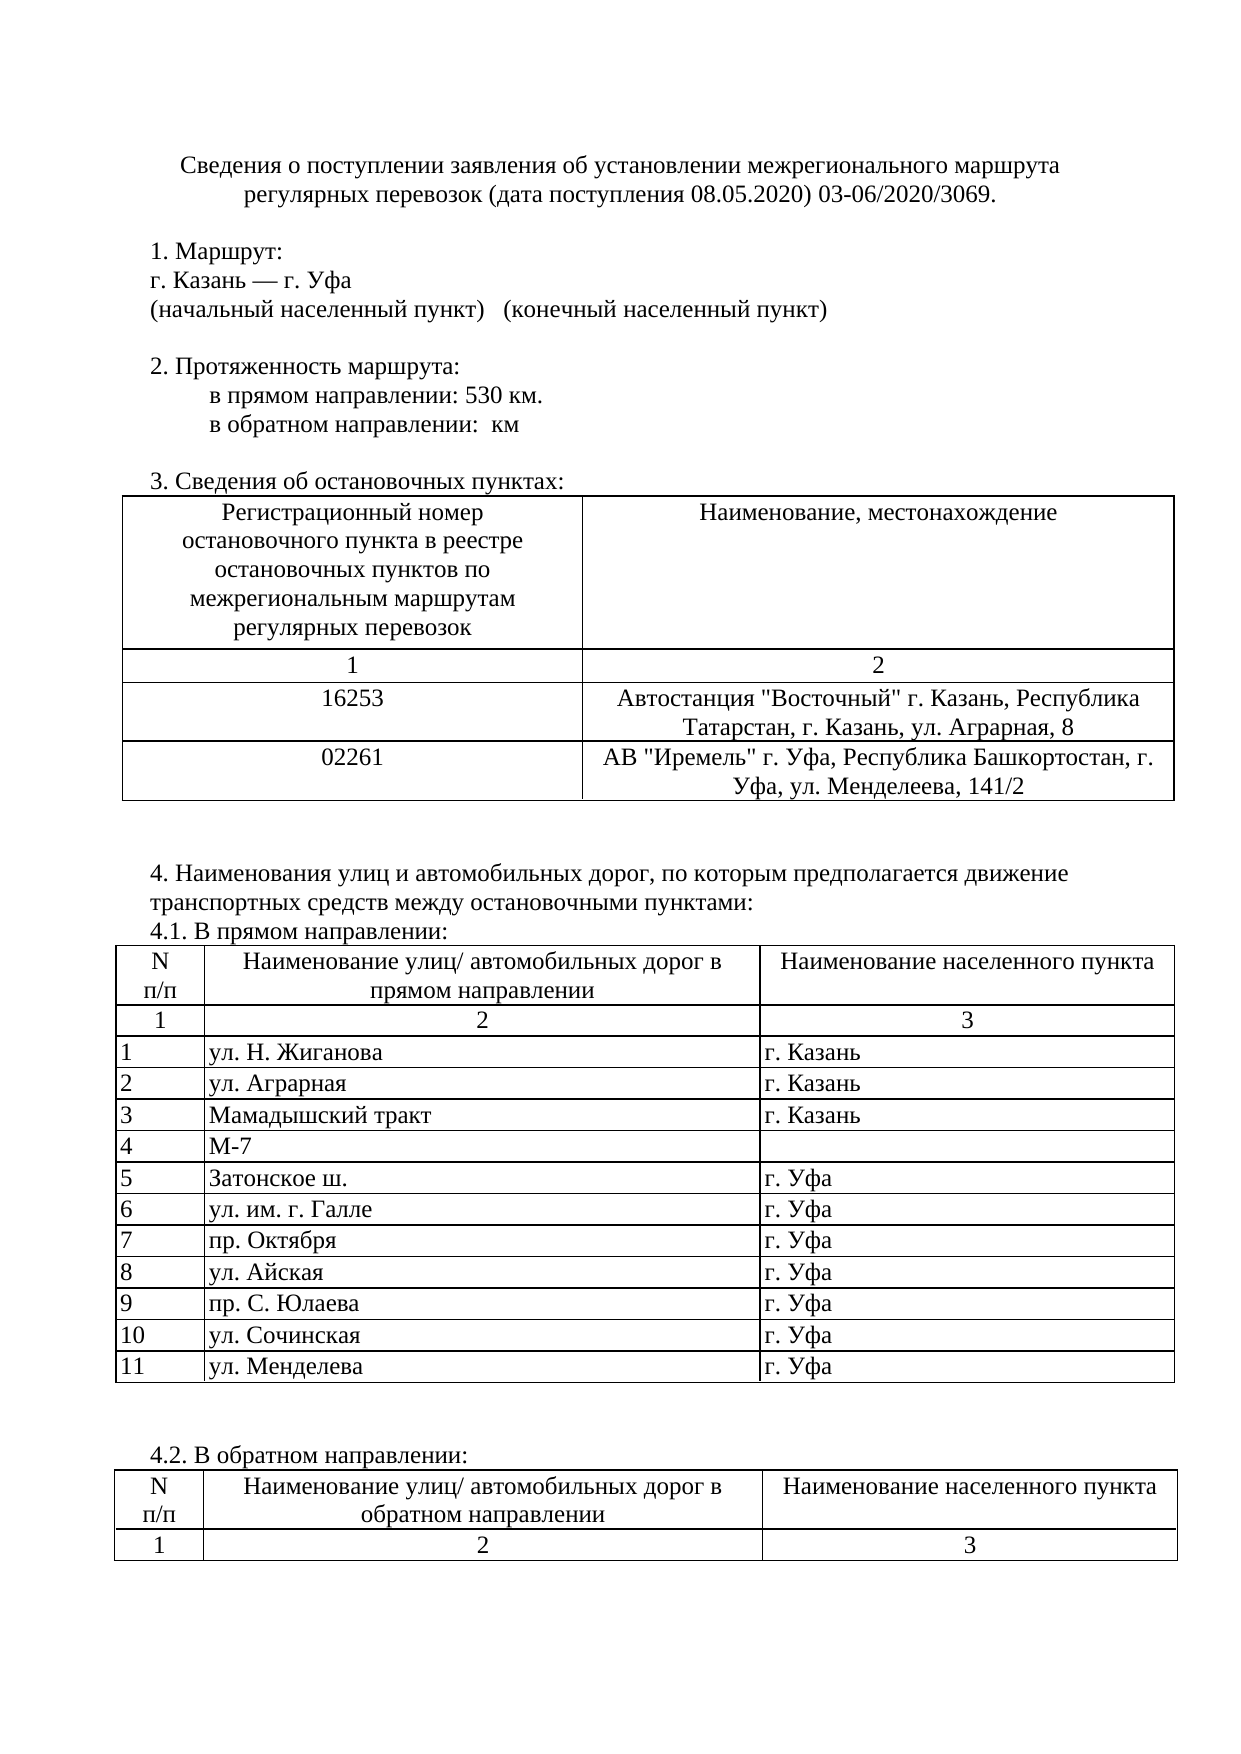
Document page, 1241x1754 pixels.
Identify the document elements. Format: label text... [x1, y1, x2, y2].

table_header Наименование улиц/ автомобильных дорог в обратном направлении [204, 1471, 762, 1528]
table_cell пр. С. Юлаева [205, 1289, 759, 1318]
text 2. Протяженность маршрута: [150, 351, 1090, 380]
table_cell 9 [117, 1289, 204, 1318]
table_cell 3 [761, 1006, 1174, 1035]
text в обратном направлении: км [150, 409, 1090, 437]
table_cell 1 [123, 650, 582, 681]
table_header Наименование населенного пункта [761, 946, 1174, 1004]
text 4.2. В обратном направлении: [150, 1440, 1090, 1469]
text 4.1. В прямом направлении: [150, 916, 1090, 945]
table_cell 1 [117, 1006, 204, 1035]
text 1. Маршрут: [150, 236, 1090, 265]
table_cell г. Уфа [761, 1320, 1174, 1350]
table_cell 11 [117, 1352, 204, 1381]
table_cell 3 [117, 1100, 204, 1130]
table_cell г. Уфа [761, 1163, 1174, 1193]
text г. Казань — г. Уфа [150, 265, 1090, 294]
table_cell 3 [763, 1528, 1177, 1560]
table_cell г. Уфа [761, 1194, 1174, 1224]
table_cell г. Уфа [761, 1257, 1174, 1287]
table_cell ул. Аграрная [205, 1068, 759, 1098]
table_cell пр. Октября [205, 1226, 759, 1256]
table_cell 10 [117, 1320, 204, 1350]
text в прямом направлении: 530 км. [150, 380, 1090, 409]
table_cell ул. Менделева [205, 1352, 759, 1381]
table_cell ул. Сочинская [205, 1320, 759, 1350]
table_header N п/п [115, 1471, 203, 1528]
table_cell Затонское ш. [205, 1163, 759, 1193]
table_cell 8 [117, 1257, 204, 1287]
table_cell ул. им. г. Галле [205, 1194, 759, 1224]
table_cell 1 [115, 1529, 203, 1560]
table_cell Автостанция "Восточный" г. Казань, Республика Татарстан, г. Казань, ул. Аграрная, 8 [583, 683, 1173, 740]
table_cell М-7 [205, 1131, 759, 1161]
table_cell 1 [117, 1037, 204, 1067]
table_cell 5 [117, 1163, 204, 1193]
table_header Наименование, местонахождение [583, 497, 1173, 648]
table_cell г. Уфа [761, 1226, 1174, 1256]
table_header Наименование населенного пункта [763, 1471, 1177, 1528]
table_cell 4 [117, 1131, 204, 1161]
table_cell 2 [583, 650, 1173, 681]
table_cell 6 [117, 1194, 204, 1224]
table_cell Мамадышский тракт [205, 1100, 759, 1130]
table_cell г. Уфа [761, 1352, 1174, 1381]
table_cell 2 [117, 1068, 204, 1098]
text 3. Сведения об остановочных пунктах: [150, 466, 1090, 495]
table_cell 2 [205, 1006, 759, 1035]
table_header Регистрационный номер остановочного пункта в реестре остановочных пунктов по межрегиональным маршрутам регулярных перевозок [123, 497, 582, 648]
table_cell [761, 1131, 1174, 1161]
table_cell АВ "Иремель" г. Уфа, Республика Башкортостан, г. Уфа, ул. Менделеева, 141/2 [583, 742, 1173, 799]
table_cell 02261 [123, 742, 582, 799]
table_cell ул. Н. Жиганова [205, 1037, 759, 1067]
table_cell г. Казань [761, 1037, 1174, 1067]
table_cell 7 [117, 1226, 204, 1256]
table_cell 2 [204, 1530, 762, 1560]
table_cell г. Казань [761, 1100, 1174, 1130]
table_cell ул. Айская [205, 1257, 759, 1287]
table_header Наименование улиц/ автомобильных дорог в прямом направлении [205, 946, 759, 1004]
text 4. Наименования улиц и автомобильных дорог, по которым предполагается движение транспортных средств между остановочными пунктами: [150, 858, 1090, 916]
table_header N п/п [117, 946, 204, 1004]
table_cell 16253 [123, 683, 582, 740]
table_cell г. Казань [761, 1068, 1174, 1098]
table_cell г. Уфа [761, 1289, 1174, 1318]
text Сведения о поступлении заявления об установлении межрегионального маршрута регулярных перевозок (дата поступления 08.05.2020) 03-06/2020/3069. [150, 150, 1090, 207]
text (начальный населенный пункт) (конечный населенный пункт) [150, 294, 1090, 322]
